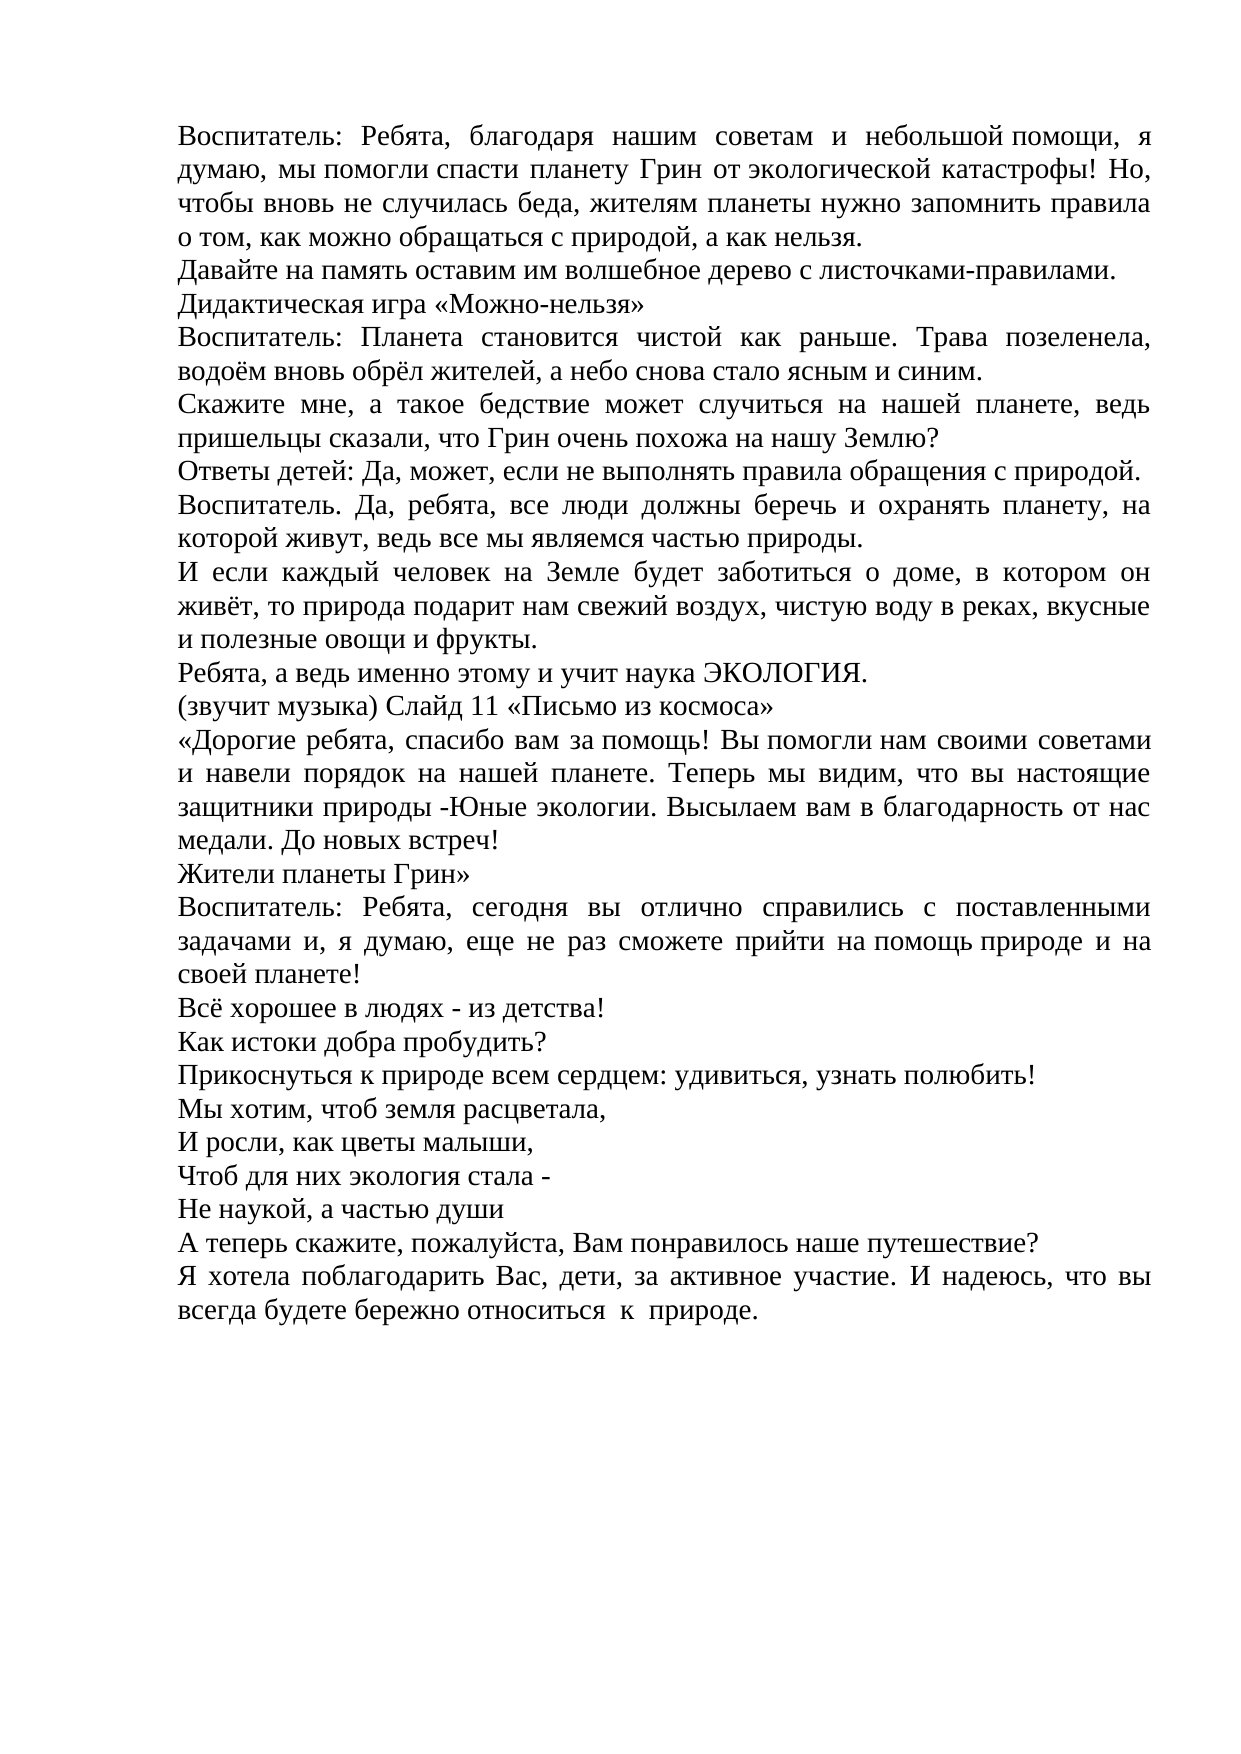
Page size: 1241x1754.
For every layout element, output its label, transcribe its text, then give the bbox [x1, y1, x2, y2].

text И росли, как цветы малыши, [177, 1124, 1152, 1158]
text Как истоки добра пробудить? [177, 1024, 1152, 1057]
text Чтоб для них экология стала - [177, 1158, 1152, 1191]
text Не наукой, а частью души [177, 1191, 1152, 1225]
text Жители планеты Грин» [177, 856, 1152, 889]
text Мы хотим, чтоб земля расцветала, [177, 1091, 1152, 1124]
text Ребята, а ведь именно этому и учит наука ЭКОЛОГИЯ. [177, 655, 1152, 688]
text Всё хорошее в людях - из детства! [177, 990, 1152, 1024]
text И если каждый человек на Земле будет заботиться о доме, в котором он живёт, то природа подарит нам свежий воздух, чистую воду в реках, вкусные и полезные овощи и фрукты. [177, 554, 1152, 655]
text Дидактическая игра «Можно-нельзя» [177, 286, 1152, 319]
text Воспитатель: Планета становится чистой как раньше. Трава позеленела, водоём вновь обрёл жителей, а небо снова стало ясным и синим. [177, 319, 1152, 386]
text (звучит музыка) Слайд 11 «Письмо из космоса» [177, 688, 1152, 722]
text Прикоснуться к природе всем сердцем: удивиться, узнать полюбить! [177, 1057, 1152, 1091]
text Воспитатель: Ребята, сегодня вы отлично справились с поставленными задачами и, я думаю, еще не раз сможете прийти на помощь природе и на своей планете! [177, 889, 1152, 990]
text Ответы детей: Да, может, если не выполнять правила обращения с природой. [177, 453, 1152, 487]
text Воспитатель. Да, ребята, все люди должны беречь и охранять планету, на которой живут, ведь все мы являемся частью природы. [177, 487, 1152, 554]
text «Дорогие ребята, спасибо вам за помощь! Вы помогли нам своими советами и навели порядок на нашей планете. Теперь мы видим, что вы настоящие защитники природы -Юные экологии. Высылаем вам в благодарность от нас медали. До новых встреч! [177, 722, 1152, 856]
text А теперь скажите, пожалуйста, Вам понравилось наше путешествие? [177, 1225, 1152, 1258]
text Воспитатель: Ребята, благодаря нашим советам и небольшой помощи, я думаю, мы помогли спасти планету Грин от экологической катастрофы! Но, чтобы вновь не случилась беда, жителям планеты нужно запомнить правила о том, как можно обращаться с природой, а как нельзя. [177, 118, 1152, 252]
text Я хотела поблагодарить Вас, дети, за активное участие. И надеюсь, что вы всегда будете бережно относиться к природе. [177, 1258, 1152, 1326]
text Скажите мне, а такое бедствие может случиться на нашей планете, ведь пришельцы сказали, что Грин очень похожа на нашу Землю? [177, 386, 1152, 453]
text Давайте на память оставим им волшебное дерево с листочками-правилами. [177, 252, 1152, 286]
